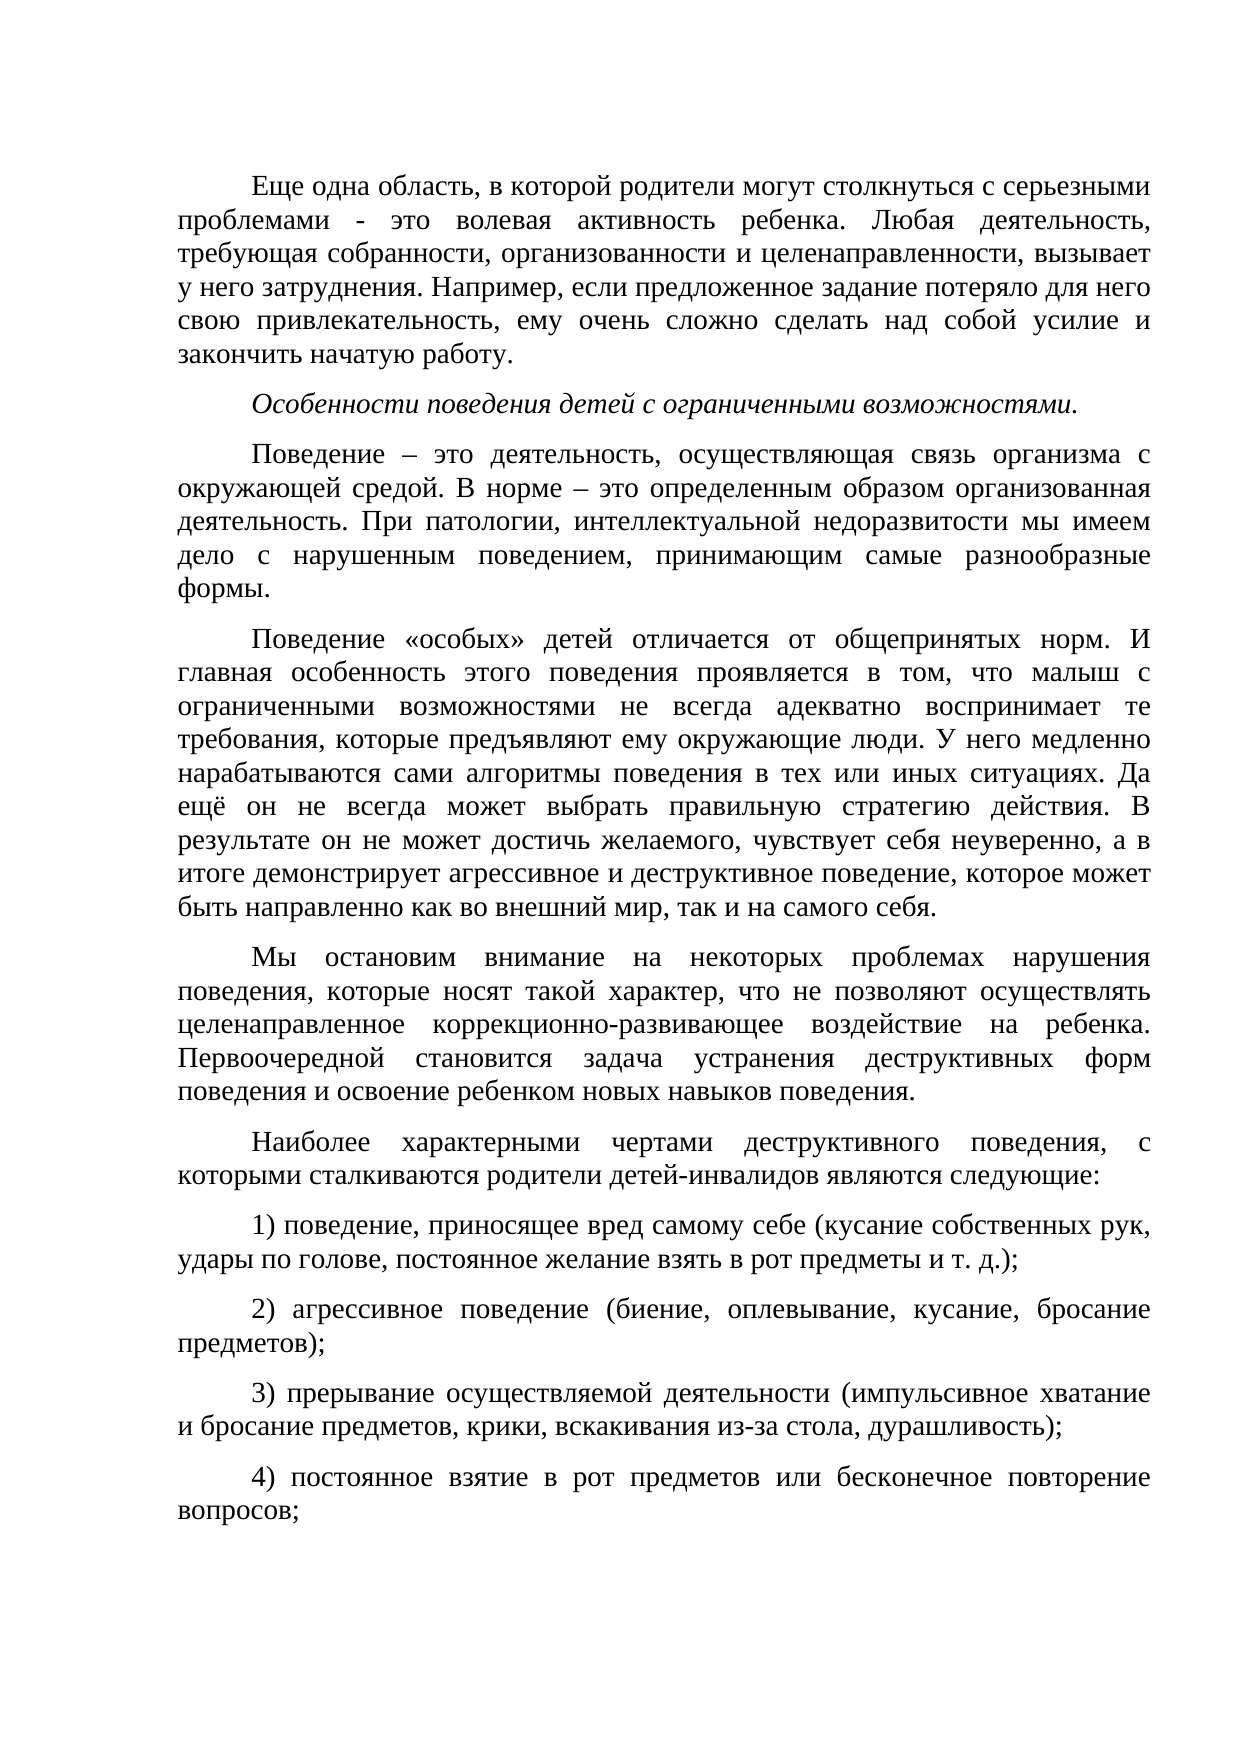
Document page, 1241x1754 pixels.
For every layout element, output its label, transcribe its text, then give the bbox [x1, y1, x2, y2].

text 1) поведение, приносящее вред самому себе (кусание собственных рук, удары по голове, постоянное желание взять в рот предметы и т. д.); [177, 1207, 1152, 1274]
text 3) прерывание осуществляемой деятельности (импульсивное хватание и бросание предметов, крики, вскакивания из-за стола, дурашливость); [177, 1375, 1152, 1442]
text Мы остановим внимание на некоторых проблемах нарушения поведения, которые носят такой характер, что не позволяют осуществлять целенаправленное коррекционно-развивающее воздействие на ребенка. Первоочередной становится задача устранения деструктивных форм поведения и освоение ребенком новых навыков поведения. [177, 939, 1152, 1107]
text 2) агрессивное поведение (биение, оплевывание, кусание, бросание предметов); [177, 1291, 1152, 1358]
text Поведение «особых» детей отличается от общепринятых норм. И главная особенность этого поведения проявляется в том, что малыш с ограниченными возможностями не всегда адекватно воспринимает те требования, которые предъявляют ему окружающие люди. У него медленно нарабатываются сами алгоритмы поведения в тех или иных ситуациях. Да ещё он не всегда может выбрать правильную стратегию действия. В результате он не может достичь желаемого, чувствует себя неуверенно, а в итоге демонстрирует агрессивное и деструктивное поведение, которое может быть направленно как во внешний мир, так и на самого себя. [177, 621, 1152, 923]
text Наиболее характерными чертами деструктивного поведения, с которыми сталкиваются родители детей-инвалидов являются следующие: [177, 1124, 1152, 1191]
text Еще одна область, в которой родители могут столкнуться с серьезными проблемами - это волевая активность ребенка. Любая деятельность, требующая собранности, организованности и целенаправленности, вызывает у него затруднения. Например, если предложенное задание потеряло для него свою привлекательность, ему очень сложно сделать над собой усилие и закончить начатую работу. [177, 168, 1152, 369]
text 4) постоянное взятие в рот предметов или бесконечное повторение вопросов; [177, 1459, 1152, 1526]
text Поведение – это деятельность, осуществляющая связь организма с окружающей средой. В норме – это определенным образом организованная деятельность. При патологии, интеллектуальной недоразвитости мы имеем дело с нарушенным поведением, принимающим самые разнообразные формы. [177, 436, 1152, 604]
text Особенности поведения детей с ограниченными возможностями. [177, 386, 1152, 420]
